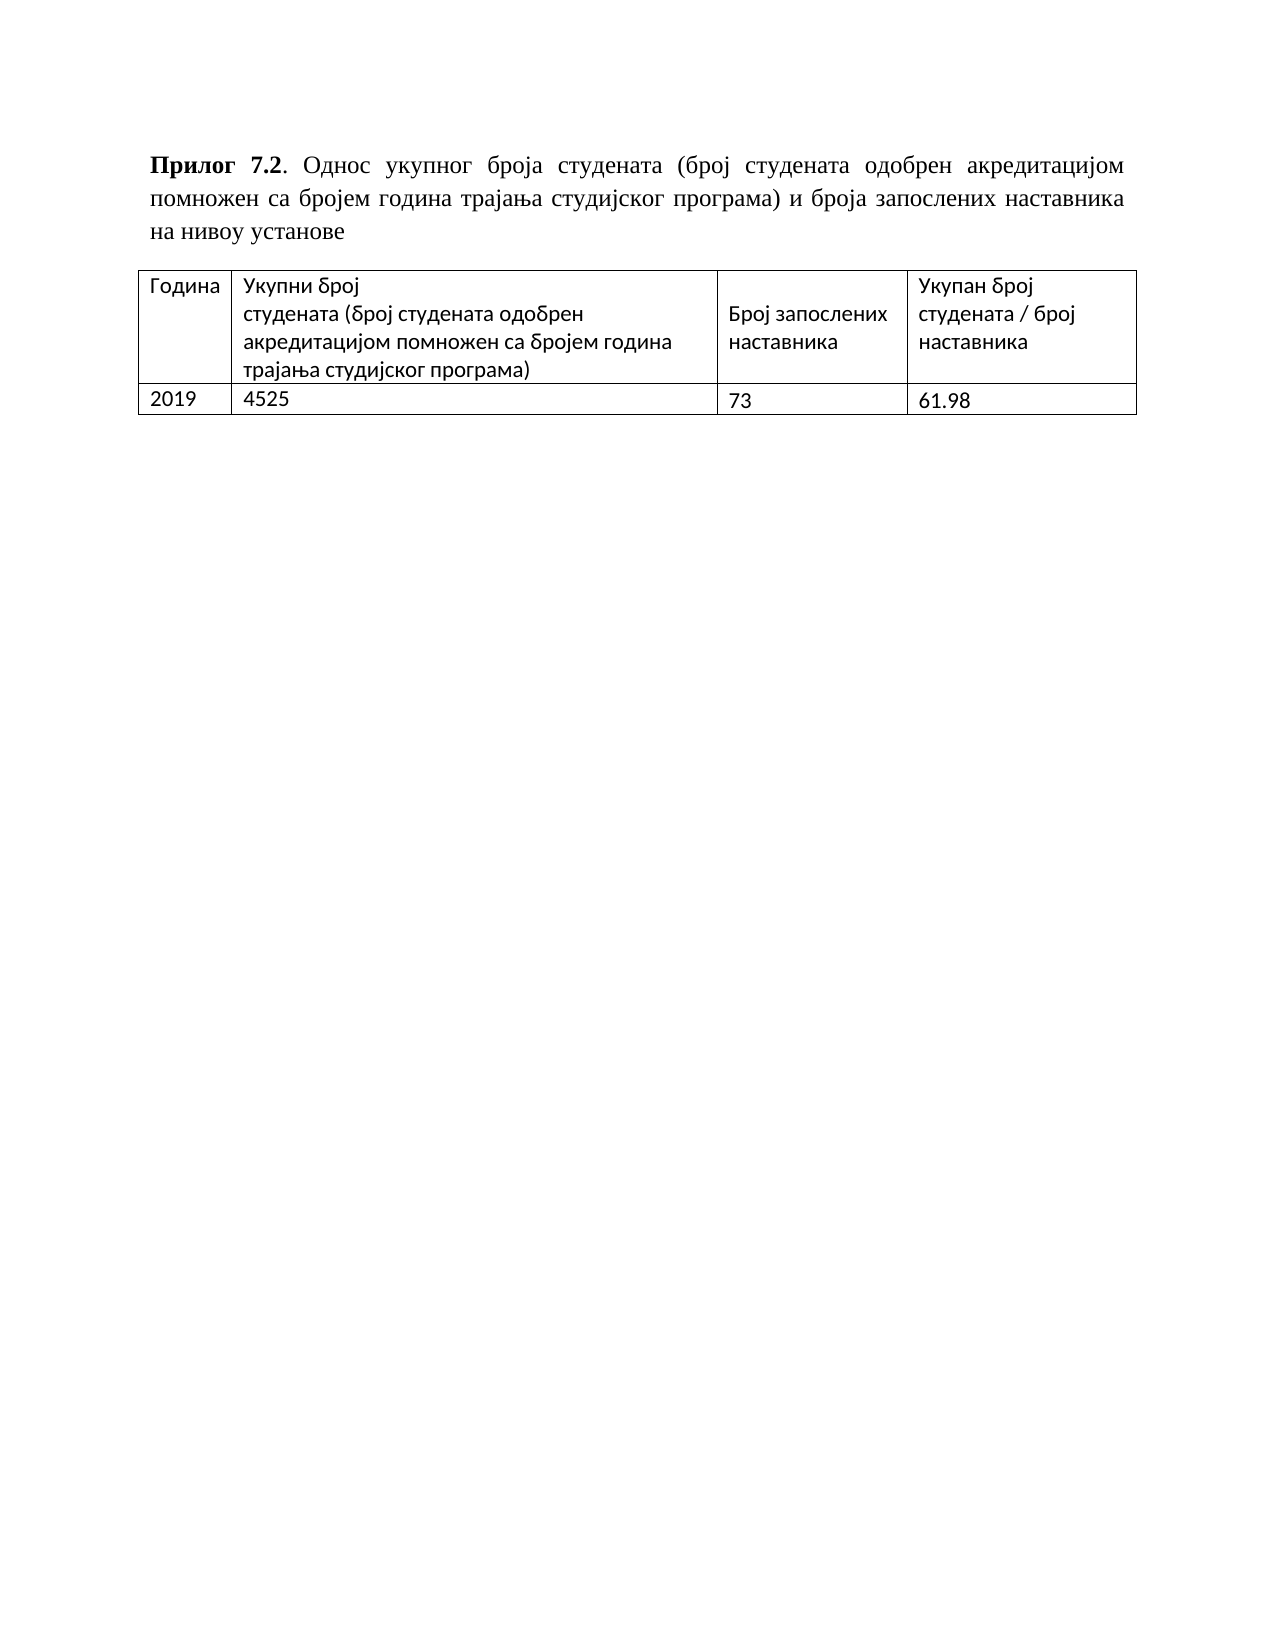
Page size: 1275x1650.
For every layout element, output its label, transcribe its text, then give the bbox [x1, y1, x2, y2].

text Прилог 7.2. Однос укупног броја студената (број студената одобрен акредитацијом помножен са бројем година трајања студијског програма) и броја запослених наставника на нивоу установе [150, 150, 1125, 245]
table_header Година [139, 271, 231, 383]
table_cell 2019 [139, 384, 231, 414]
table_cell 4525 [232, 384, 717, 414]
table_cell 73 [718, 384, 907, 414]
table_header Укупан број студената / број наставника [908, 271, 1136, 383]
table_header Број запослених наставника [718, 271, 907, 383]
table_header Укупни број студената (број студената одобрен акредитацијом помножен са бројем година трајања студијског програма) [232, 271, 717, 383]
table_cell 61.98 [908, 384, 1136, 414]
